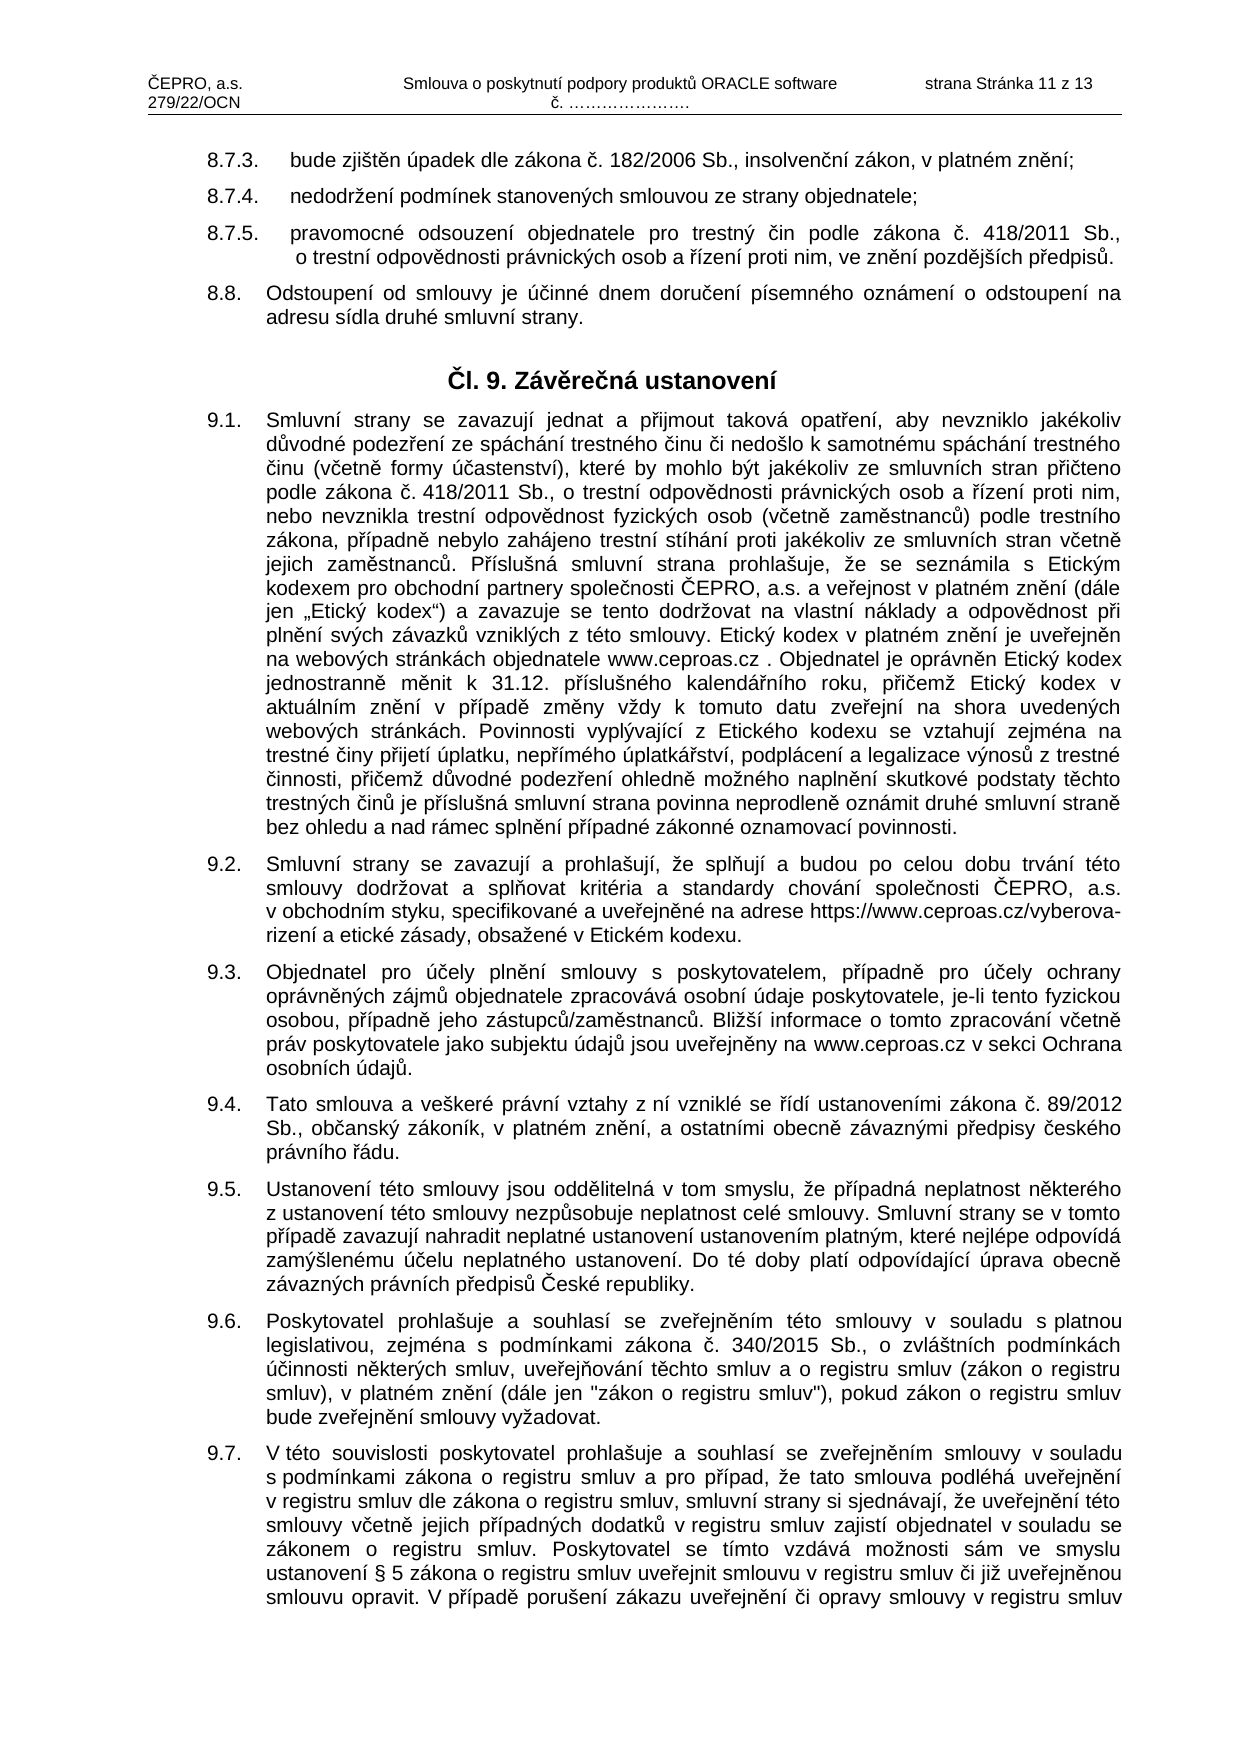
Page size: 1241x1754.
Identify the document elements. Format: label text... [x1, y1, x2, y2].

list Závěrečná ustanovení [102, 366, 1122, 395]
list pravomocné odsouzení objednatele pro trestný čin podle zákona č. 418/2011 Sb., o trestní odpovědnosti právnických osob a řízení proti nim, ve znění pozdějších předpisů. [207, 221, 1122, 268]
text Objednatel pro účely plnění smlouvy s poskytovatelem, případně pro účely ochrany oprávněných zájmů objednatele zpracovává osobní údaje poskytovatele, je-li tento fyzickou osobou, případně jeho zástupců/zaměstnanců. Bližší informace o tomto zpracování včetně práv poskytovatele jako subjektu údajů jsou uveřejněny na www.ceproas.cz v sekci Ochrana osobních údajů. [207, 960, 1122, 1079]
text Poskytovatel prohlašuje a souhlasí se zveřejněním této smlouvy v souladu s platnou legislativou, zejména s podmínkami zákona č. 340/2015 Sb., o zvláštních podmínkách účinnosti některých smluv, uveřejňování těchto smluv a o registru smluv (zákon o registru smluv), v platném znění (dále jen "zákon o registru smluv"), pokud zákon o registru smluv bude zveřejnění smlouvy vyžadovat. [207, 1309, 1122, 1428]
list nedodržení podmínek stanovených smlouvou ze strany objednatele; [207, 184, 1122, 208]
list bude zjištěn úpadek dle zákona č. 182/2006 Sb., insolvenční zákon, v platném znění; [207, 148, 1122, 172]
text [207, 1441, 1122, 1609]
text Ustanovení této smlouvy jsou oddělitelná v tom smyslu, že případná neplatnost některého z ustanovení této smlouvy nezpůsobuje neplatnost celé smlouvy. Smluvní strany se v tomto případě zavazují nahradit neplatné ustanovení ustanovením platným, které nejlépe odpovídá zamýšlenému účelu neplatného ustanovení. Do té doby platí odpovídající úprava obecně závazných právních předpisů České republiky. [207, 1176, 1122, 1296]
text Odstoupení od smlouvy je účinné dnem doručení písemného oznámení o odstoupení na adresu sídla druhé smluvní strany. [207, 281, 1122, 329]
text Tato smlouva a veškeré právní vztahy z ní vzniklé se řídí ustanoveními zákona č. 89/2012 Sb., občanský zákoník, v platném znění, a ostatními obecně závaznými předpisy českého právního řádu. [207, 1092, 1122, 1164]
text Smluvní strany se zavazují jednat a přijmout taková opatření, aby nevzniklo jakékoliv důvodné podezření ze spáchání trestného činu či nedošlo k samotnému spáchání trestného činu (včetně formy účastenství), které by mohlo být jakékoliv ze smluvních stran přičteno podle zákona č. 418/2011 Sb., o trestní odpovědnosti právnických osob a řízení proti nim, nebo nevznikla trestní odpovědnost fyzických osob (včetně zaměstnanců) podle trestního zákona, případně nebylo zahájeno trestní stíhání proti jakékoliv ze smluvních stran včetně jejich zaměstnanců. Příslušná smluvní strana prohlašuje, že se seznámila s Etickým kodexem pro obchodní partnery společnosti ČEPRO, a.s. a veřejnost v platném znění (dále jen „Etický kodex“) a zavazuje se tento dodržovat na vlastní náklady a odpovědnost při plnění svých závazků vzniklých z této smlouvy. Etický kodex v platném znění je uveřejněn na webových stránkách objednatele www.ceproas.cz . Objednatel je oprávněn Etický kodex jednostranně měnit k 31.12. příslušného kalendářního roku, přičemž Etický kodex v aktuálním znění v případě změny vždy k tomuto datu zveřejní na shora uvedených webových stránkách. Povinnosti vyplývající z Etického kodexu se vztahují zejména na trestné činy přijetí úplatku, nepřímého úplatkářství, podplácení a legalizace výnosů z trestné činnosti, přičemž důvodné podezření ohledně možného naplnění skutkové podstaty těchto trestných činů je příslušná smluvní strana povinna neprodleně oznámit druhé smluvní straně bez ohledu a nad rámec splnění případné zákonné oznamovací povinnosti. [207, 408, 1122, 839]
text Smluvní strany se zavazují a prohlašují, že splňují a budou po celou dobu trvání této smlouvy dodržovat a splňovat kritéria a standardy chování společnosti ČEPRO, a.s. v obchodním styku, specifikované a uveřejněné na adrese https://www.ceproas.cz/vyberova-rizení a etické zásady, obsažené v Etickém kodexu. [207, 851, 1122, 947]
